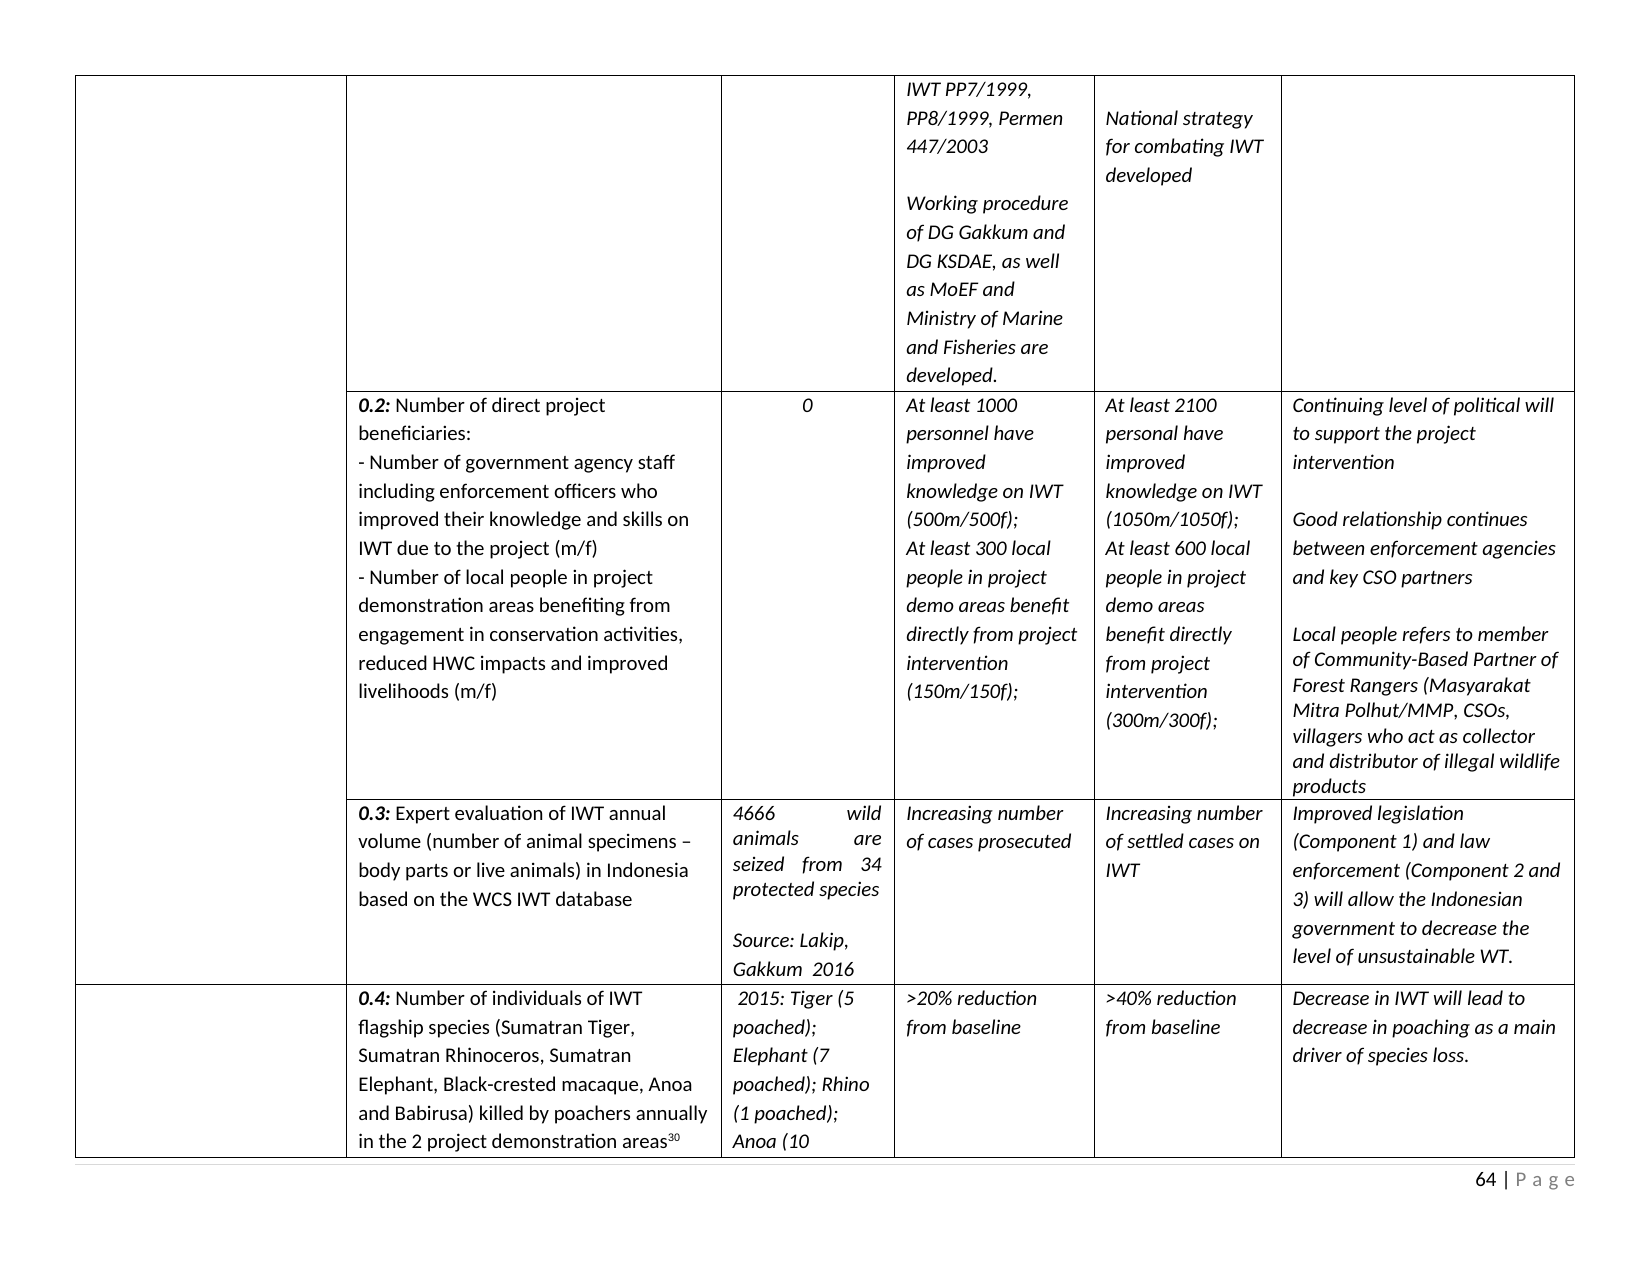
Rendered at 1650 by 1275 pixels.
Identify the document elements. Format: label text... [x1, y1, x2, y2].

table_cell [895, 985, 1094, 1157]
table_cell At least 2100 personal have improved knowledge on IWT (1050m/1050f); At least 600 local people in project demo areas benefit directly from project intervention (300m/300f); [1095, 392, 1281, 799]
table_cell Continuing level of political will to support the project intervention Good relationship continues between enforcement agencies and key CSO partners Local people refers to member of Community-Based Partner of Forest Rangers (Masyarakat Mitra Polhut/MMP, CSOs, villagers who act as collector and distributor of illegal wildlife products [1282, 392, 1574, 799]
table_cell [347, 76, 721, 391]
table_cell Increasing number of cases prosecuted [895, 800, 1094, 984]
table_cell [895, 76, 1094, 391]
table_cell At least 1000 personnel have improved knowledge on IWT (500m/500f); At least 300 local people in project demo areas benefit directly from project intervention (150m/150f); [895, 392, 1094, 799]
table_cell 0.3: Expert evaluation of IWT annual volume (number of animal specimens – body parts or live animals) in Indonesia based on the WCS IWT database [347, 800, 721, 984]
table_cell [722, 76, 894, 391]
table_cell Increasing number of settled cases on IWT [1095, 800, 1281, 984]
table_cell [722, 985, 894, 1157]
table_cell 0.2: Number of direct project beneficiaries: - Number of government agency staff including enforcement officers who improved their knowledge and skills on IWT due to the project (m/f) - Number of local people in project demonstration areas benefiting from engagement in conservation activities, reduced HWC impacts and improved livelihoods (m/f) [347, 392, 721, 799]
table_cell Improved legislation (Component 1) and law enforcement (Component 2 and 3) will allow the Indonesian government to decrease the level of unsustainable WT. [1282, 800, 1574, 984]
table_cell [1282, 76, 1574, 391]
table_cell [1282, 985, 1574, 1157]
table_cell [1095, 76, 1281, 391]
table_cell 4666 wild animals are seized from 34 protected species Source: Lakip, Gakkum 2016 [722, 800, 894, 984]
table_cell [1095, 985, 1281, 1157]
table_cell 0 [722, 392, 894, 799]
table_cell [76, 985, 346, 1157]
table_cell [347, 985, 721, 1157]
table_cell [76, 76, 346, 984]
